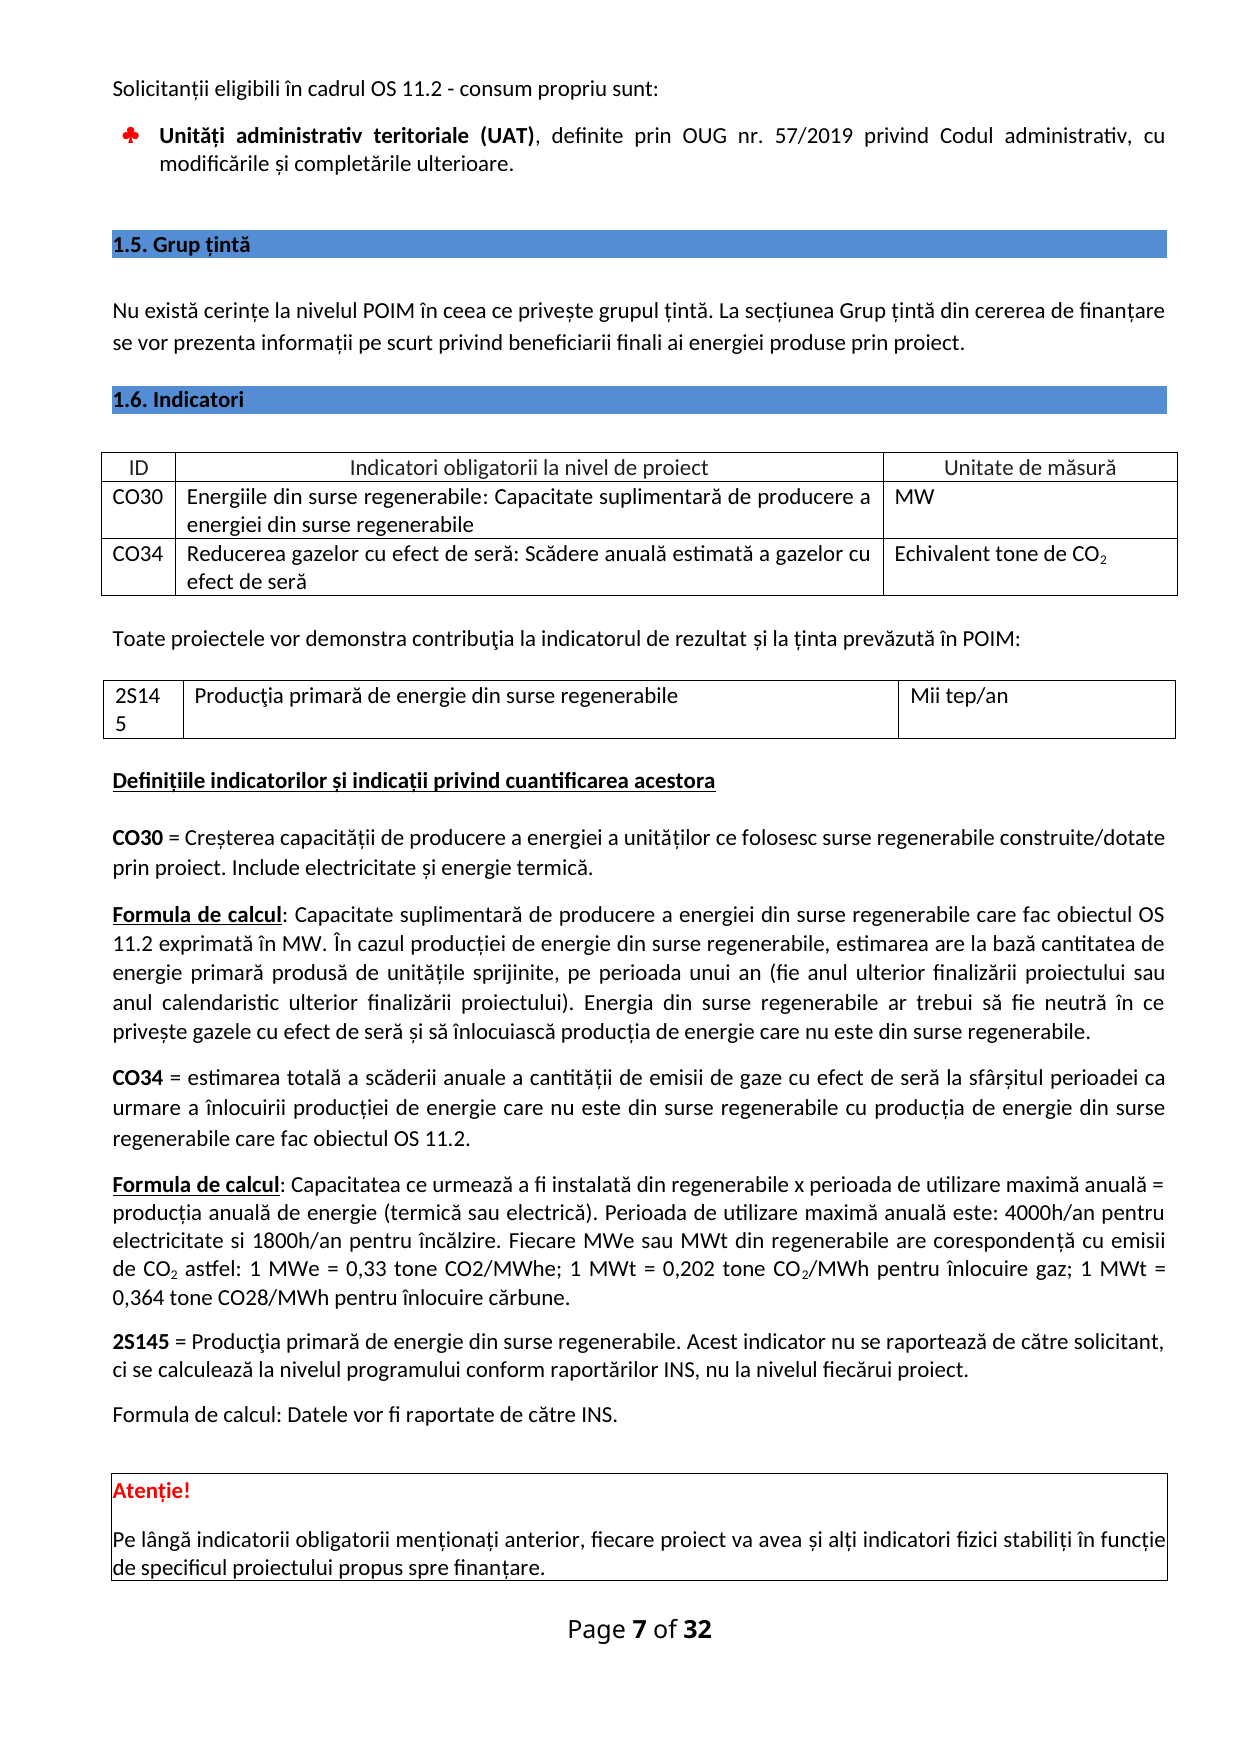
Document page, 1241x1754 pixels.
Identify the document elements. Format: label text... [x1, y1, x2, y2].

text Solicitanții eligibili în cadrul OS 11.2 - consum propriu sunt: [112, 74, 1167, 102]
text Pe lângă indicatorii obligatorii menționați anterior, fiecare proiect va avea și alţi indicatori fizici stabiliți în funcție de specificul proiectului propus spre finanțare. [112, 1522, 1167, 1580]
table_header Mii tep/an [899, 681, 1175, 737]
text 2S145 = Producţia primară de energie din surse regenerabile. Acest indicator nu se raportează de către solicitant, ci se calculează la nivelul programului conform raportărilor INS, nu la nivelul fiecărui proiect. [112, 1327, 1167, 1383]
table_cell Echivalent tone de CO2 [884, 539, 1177, 595]
text CO30 = Creșterea capacității de producere a energiei a unităților ce folosesc surse regenerabile construite/dotate prin proiect. Include electricitate și energie termică. [112, 823, 1167, 881]
list Unităţi administrativ teritoriale (UAT), definite prin OUG nr. 57/2019 privind Codul administrativ, cu modificările și completările ulterioare. [122, 121, 1167, 177]
table_header ID [102, 453, 175, 481]
table_cell CO34 [102, 539, 175, 595]
table_cell MW [884, 482, 1177, 538]
text Definițiile indicatorilor și indicații privind cuantificarea acestora [112, 767, 1167, 794]
table_header 2S145 [104, 681, 183, 737]
table_header Indicatori obligatorii la nivel de proiect [176, 453, 883, 481]
text 1.5. Grup ţintă [112, 230, 1167, 258]
text Atenție! [112, 1474, 1167, 1504]
text Formula de calcul: Capacitate suplimentară de producere a energiei din surse regenerabile care fac obiectul OS 11.2 exprimată în MW. În cazul producției de energie din surse regenerabile, estimarea are la bază cantitatea de energie primară produsă de unitățile sprijinite, pe perioada unui an (fie anul ulterior finalizării proiectului sau anul calendaristic ulterior finalizării proiectului). Energia din surse regenerabile ar trebui să fie neutră în ce privește gazele cu efect de seră și să înlocuiască producția de energie care nu este din surse regenerabile. [112, 900, 1167, 1045]
text 1.6. Indicatori [112, 386, 1167, 414]
text Toate proiectele vor demonstra contribuţia la indicatorul de rezultat și la ținta prevăzută în POIM: [112, 624, 1167, 652]
table_cell Reducerea gazelor cu efect de seră: Scădere anuală estimată a gazelor cu efect de seră [176, 539, 883, 595]
text Nu există cerințe la nivelul POIM în ceea ce privește grupul țintă. La secțiunea Grup țintă din cererea de finanțare se vor prezenta informații pe scurt privind beneficiarii finali ai energiei produse prin proiect. [112, 296, 1167, 356]
table_header Producţia primară de energie din surse regenerabile [184, 681, 898, 737]
table_header Unitate de măsură [884, 453, 1177, 481]
text CO34 = estimarea totală a scăderii anuale a cantității de emisii de gaze cu efect de seră la sfârșitul perioadei ca urmare a înlocuirii producției de energie care nu este din surse regenerabile cu producția de energie din surse regenerabile care fac obiectul OS 11.2. [112, 1063, 1167, 1152]
table_cell CO30 [102, 482, 175, 538]
text Formula de calcul: Capacitatea ce urmează a fi instalată din regenerabile x perioada de utilizare maximă anuală = producția anuală de energie (termică sau electrică). Perioada de utilizare maximă anuală este: 4000h/an pentru electricitate si 1800h/an pentru încălzire. Fiecare MWe sau MWt din regenerabile are corespondență cu emisii de CO2 astfel: 1 MWe = 0,33 tone CO2/MWhe; 1 MWt = 0,202 tone CO2/MWh pentru înlocuire gaz; 1 MWt = 0,364 tone CO28/MWh pentru înlocuire cărbune. [112, 1171, 1167, 1311]
text Formula de calcul: Datele vor fi raportate de către INS. [112, 1400, 1167, 1428]
table_cell Energiile din surse regenerabile: Capacitate suplimentară de producere a energiei din surse regenerabile [176, 482, 883, 538]
